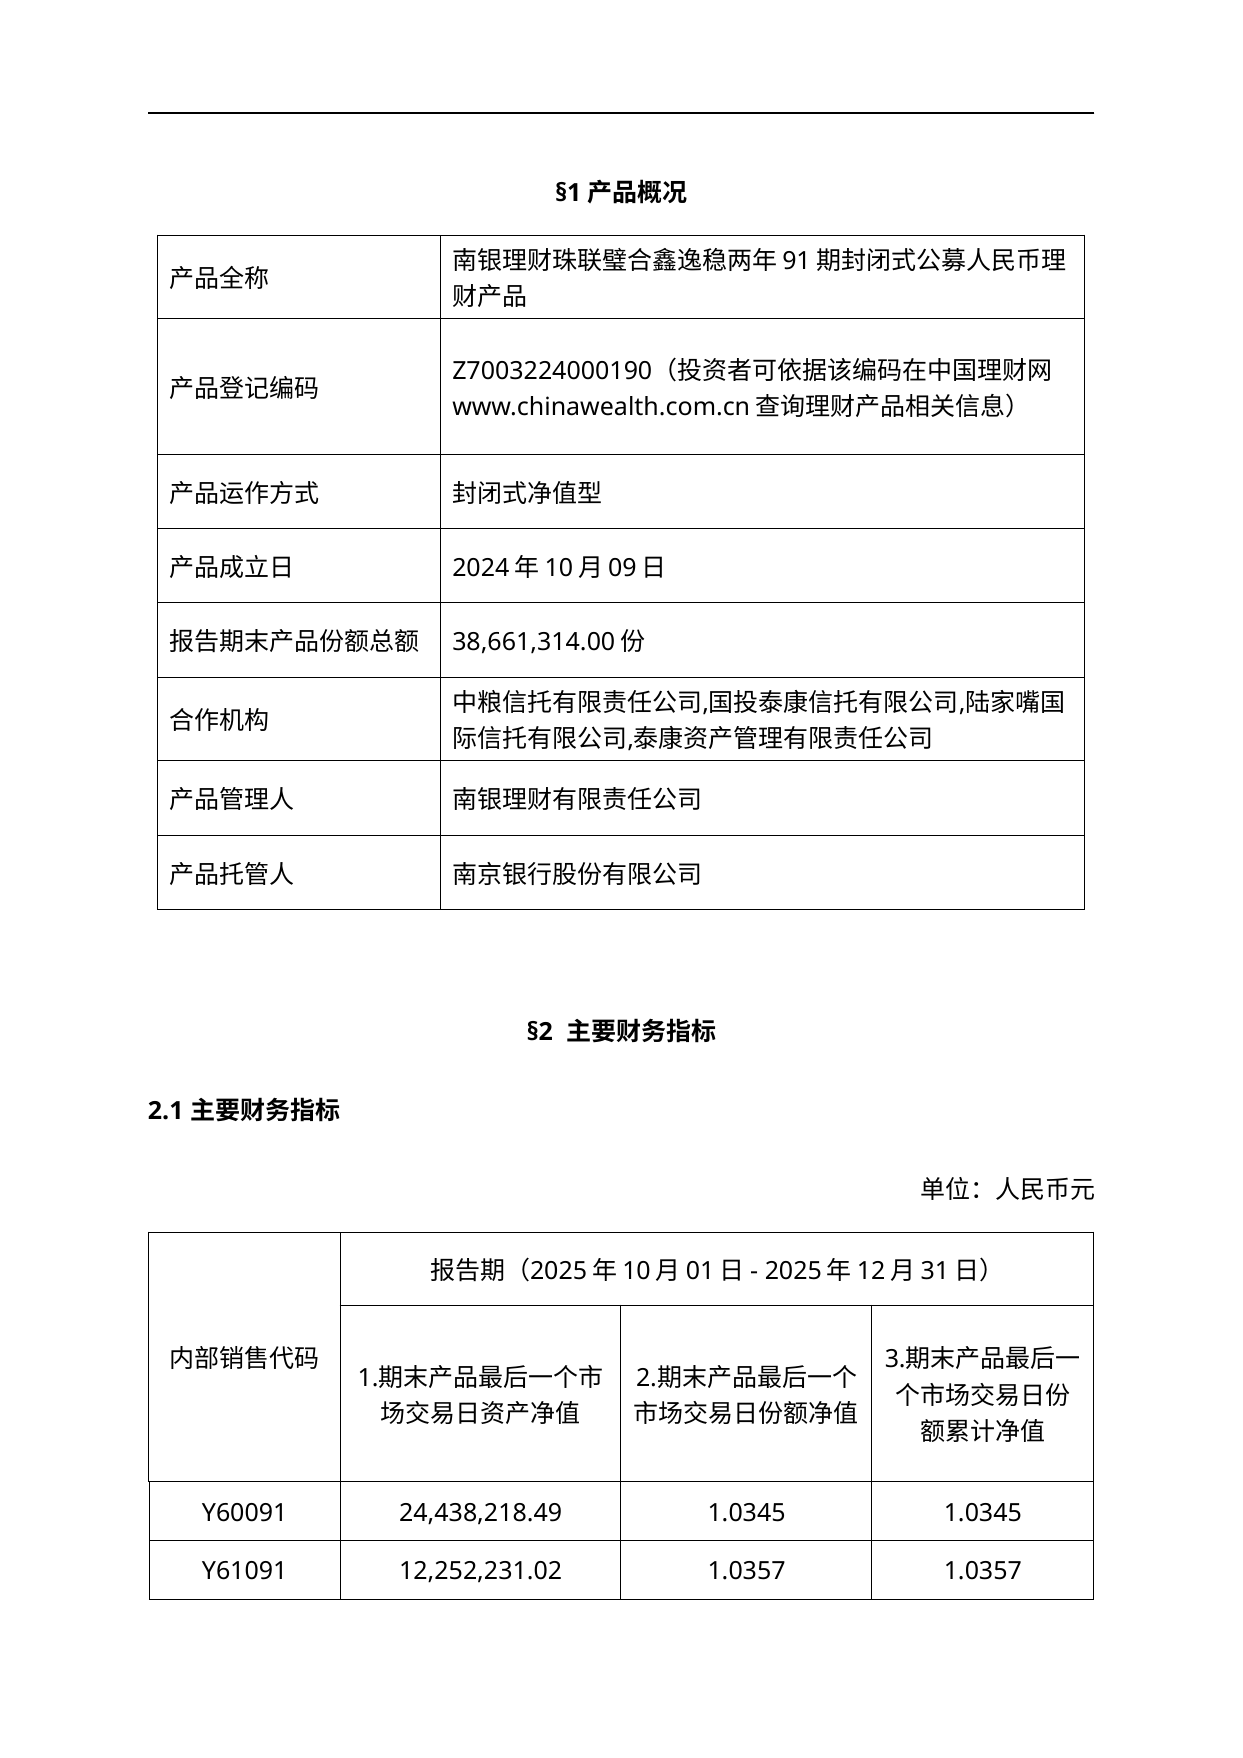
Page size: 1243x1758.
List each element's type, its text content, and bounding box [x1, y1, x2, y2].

table_cell 产品托管人 [158, 836, 440, 909]
table_cell 38,661,314.00份 [441, 603, 1084, 677]
table_cell 1.期末产品最后一个市场交易日资产净值 [341, 1306, 620, 1481]
table_cell 1.0345 [872, 1482, 1093, 1540]
table_cell 南京银行股份有限公司 [441, 836, 1084, 909]
table_cell Y60091 [150, 1482, 340, 1540]
table_header 南银理财珠联璧合鑫逸稳两年91期封闭式公募人民币理财产品 [441, 236, 1084, 318]
text §1 产品概况 [148, 173, 1094, 209]
table_cell 中粮信托有限责任公司,国投泰康信托有限公司,陆家嘴国际信托有限公司,泰康资产管理有限责任公司 [441, 678, 1084, 760]
table_header 内部销售代码 [149, 1233, 340, 1481]
table_cell 产品登记编码 [158, 319, 440, 453]
table_cell 2024年10月09日 [441, 529, 1084, 602]
text 2.1 主要财务指标 [148, 1090, 1094, 1127]
table_cell 12,252,231.02 [341, 1541, 620, 1599]
table_cell 南银理财有限责任公司 [441, 761, 1084, 834]
table_cell 2.期末产品最后一个市场交易日份额净值 [621, 1306, 871, 1481]
table_header 报告期（2025年10月01日 - 2025年12月31日） [341, 1233, 1093, 1304]
table_cell 3.期末产品最后一个市场交易日份额累计净值 [872, 1306, 1093, 1481]
table_cell Z7003224000190（投资者可依据该编码在中国理财网www.chinawealth.com.cn查询理财产品相关信息） [441, 319, 1084, 453]
table_header 产品全称 [158, 236, 440, 318]
table_cell 合作机构 [158, 678, 440, 760]
text §2 主要财务指标 [148, 1011, 1094, 1047]
table_cell 1.0345 [621, 1482, 871, 1540]
text 单位：人民币元 [148, 1170, 1094, 1206]
table_cell 产品管理人 [158, 761, 440, 834]
table_cell 1.0357 [872, 1541, 1093, 1599]
table_cell 24,438,218.49 [341, 1482, 620, 1540]
table_cell 封闭式净值型 [441, 455, 1084, 528]
table_cell Y61091 [150, 1541, 340, 1599]
table_cell 1.0357 [621, 1541, 871, 1599]
table_cell 产品运作方式 [158, 455, 440, 528]
table_cell 产品成立日 [158, 529, 440, 602]
table_cell 报告期末产品份额总额 [158, 603, 440, 677]
